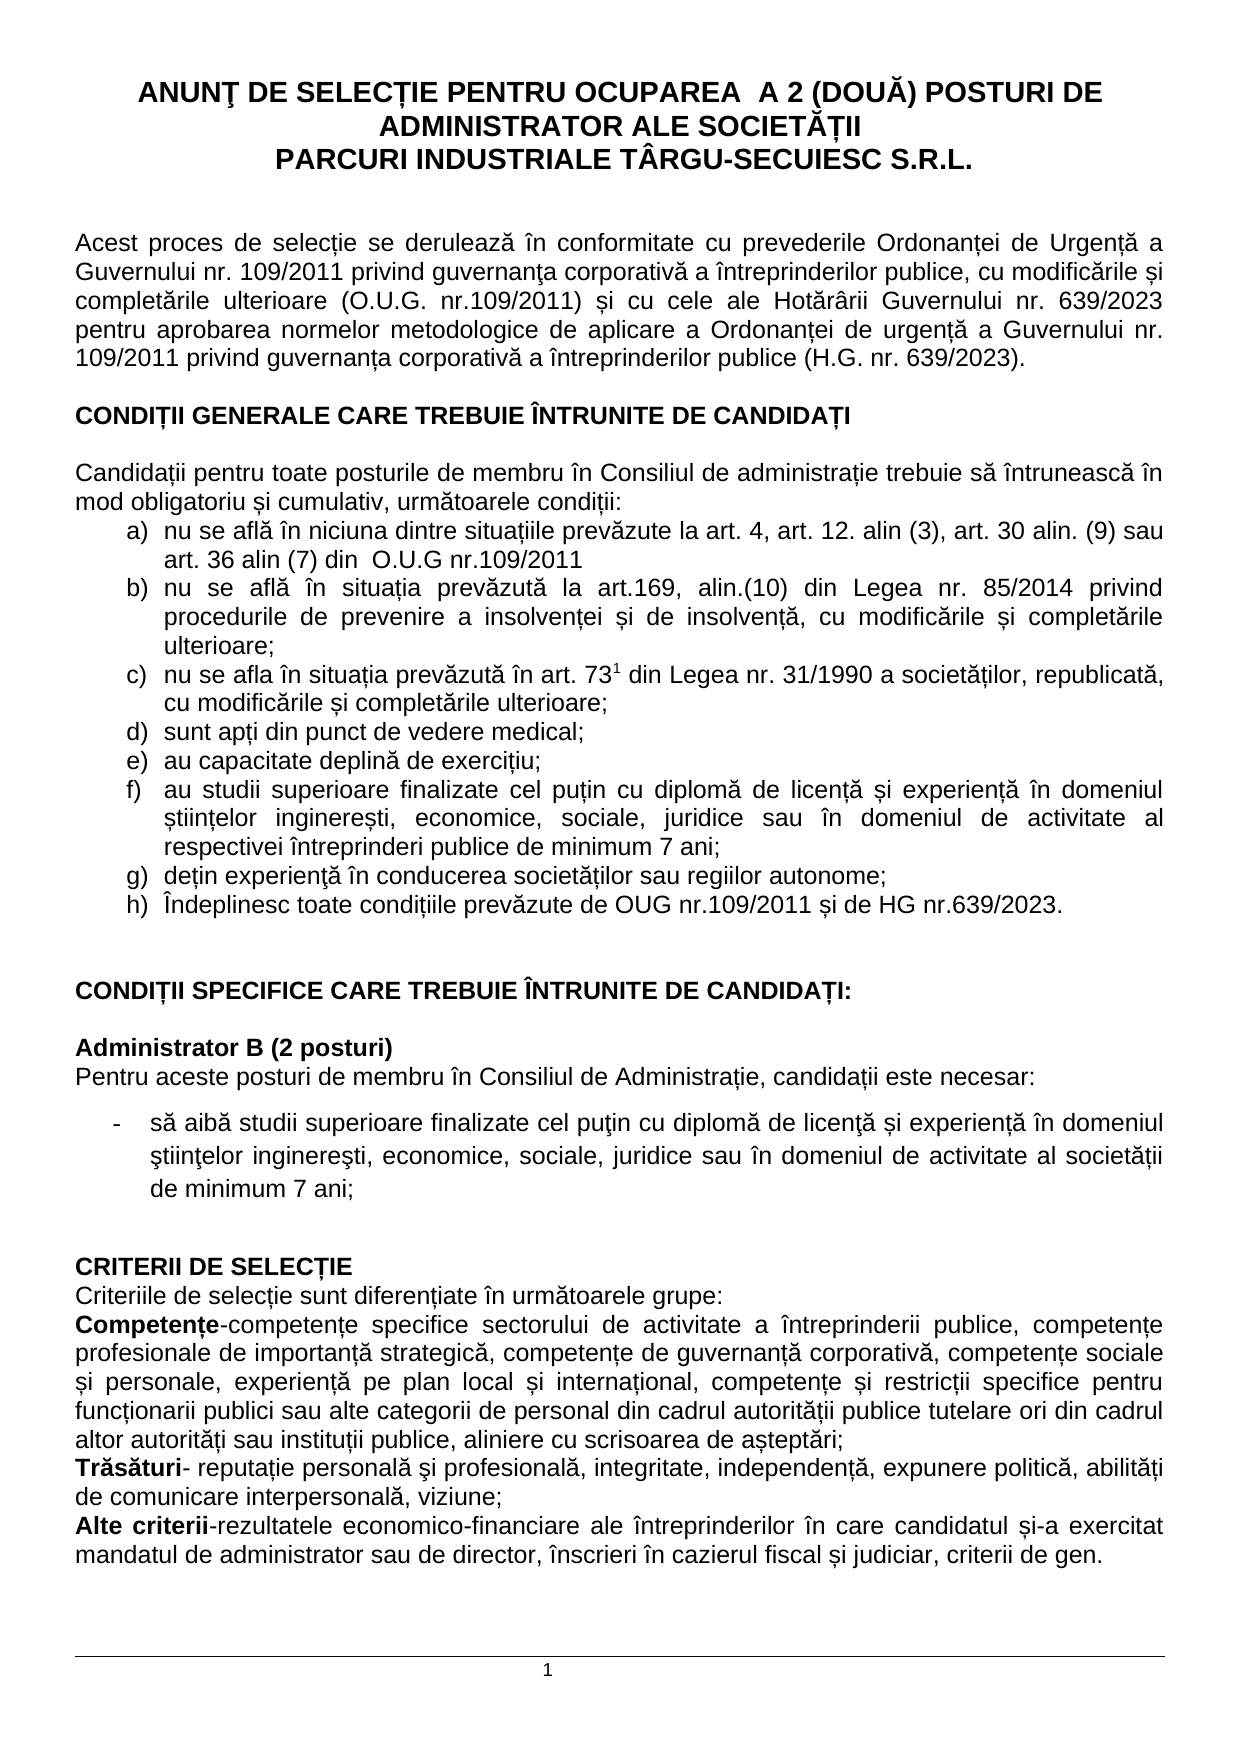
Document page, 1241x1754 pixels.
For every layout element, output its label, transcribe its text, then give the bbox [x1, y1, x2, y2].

text CONDIȚII GENERALE CARE TREBUIE ÎNTRUNITE DE CANDIDAȚI [75, 401, 1165, 429]
list să aibă studii superioare finalizate cel puţin cu diplomă de licenţă și experiență în domeniul ştiinţelor inginereşti, economice, sociale, juridice sau în domeniul de activitate al societății de minimum 7 ani; [112, 1107, 1165, 1202]
list au studii superioare finalizate cel puțin cu diplomă de licență și experiență în domeniul științelor inginerești, economice, sociale, juridice sau în domeniul de activitate al respectivei întreprinderi publice de minimum 7 ani; [126, 774, 1165, 861]
text PARCURI INDUSTRIALE TÂRGU-SECUIESC S.R.L. [75, 142, 1165, 176]
text CRITERII DE SELECȚIE [75, 1252, 1165, 1281]
text Pentru aceste posturi de membru în Consiliul de Administrație, candidații este necesar: [75, 1062, 1165, 1091]
list au capacitate deplină de exercițiu; [126, 746, 1165, 774]
list nu se află în niciuna dintre situațiile prevăzute la art. 4, art. 12. alin (3), art. 30 alin. (9) sau art. 36 alin (7) din O.U.G nr.109/2011 [126, 516, 1165, 573]
list sunt apți din punct de vedere medical; [126, 717, 1165, 746]
text Trăsături- reputație personală şi profesională, integritate, independență, expunere politică, abilități de comunicare interpersonală, viziune; [75, 1453, 1165, 1511]
text Alte criterii-rezultatele economico-financiare ale întreprinderilor în care candidatul și-a exercitat mandatul de administrator sau de director, înscrieri în cazierul fiscal și judiciar, criterii de gen. [75, 1511, 1165, 1568]
text ANUNŢ DE SELECȚIE PENTRU OCUPAREA A 2 (DOUĂ) POSTURI DE ADMINISTRATOR ALE SOCIETĂȚII [75, 75, 1165, 142]
list Îndeplinesc toate condițiile prevăzute de OUG nr.109/2011 și de HG nr.639/2023. [126, 889, 1165, 918]
list nu se află în situația prevăzută la art.169, alin.(10) din Legea nr. 85/2014 privind procedurile de prevenire a insolvenței și de insolvență, cu modificările și completările ulterioare; [126, 573, 1165, 659]
list nu se afla în situația prevăzută în art. 731 din Legea nr. 31/1990 a societăților, republicată, cu modificările și completările ulterioare; [126, 659, 1165, 717]
text Competențe-competențe specifice sectorului de activitate a întreprinderii publice, competențe profesionale de importanță strategică, competențe de guvernanță corporativă, competențe sociale și personale, experiență pe plan local și internațional, competențe și restricții specifice pentru funcționarii publici sau alte categorii de personal din cadrul autorității publice tutelare ori din cadrul altor autorități sau instituții publice, aliniere cu scrisoarea de așteptări; [75, 1309, 1165, 1453]
text Candidații pentru toate posturile de membru în Consiliul de administrație trebuie să întrunească în mod obligatoriu și cumulativ, următoarele condiții: [75, 458, 1165, 516]
list dețin experienţă în conducerea societăților sau regiilor autonome; [126, 861, 1165, 889]
text Criteriile de selecție sunt diferențiate în următoarele grupe: [75, 1281, 1165, 1309]
text Administrator B (2 posturi) [75, 1033, 1165, 1062]
text CONDIȚII SPECIFICE CARE TREBUIE ÎNTRUNITE DE CANDIDAȚI: [75, 976, 1165, 1004]
text Acest proces de selecție se derulează în conformitate cu prevederile Ordonanței de Urgență a Guvernului nr. 109/2011 privind guvernanţa corporativă a întreprinderilor publice, cu modificările și completările ulterioare (O.U.G. nr.109/2011) și cu cele ale Hotărârii Guvernului nr. 639/2023 pentru aprobarea normelor metodologice de aplicare a Ordonanței de urgență a Guvernului nr. 109/2011 privind guvernanța corporativă a întreprinderilor publice (H.G. nr. 639/2023). [75, 228, 1165, 372]
